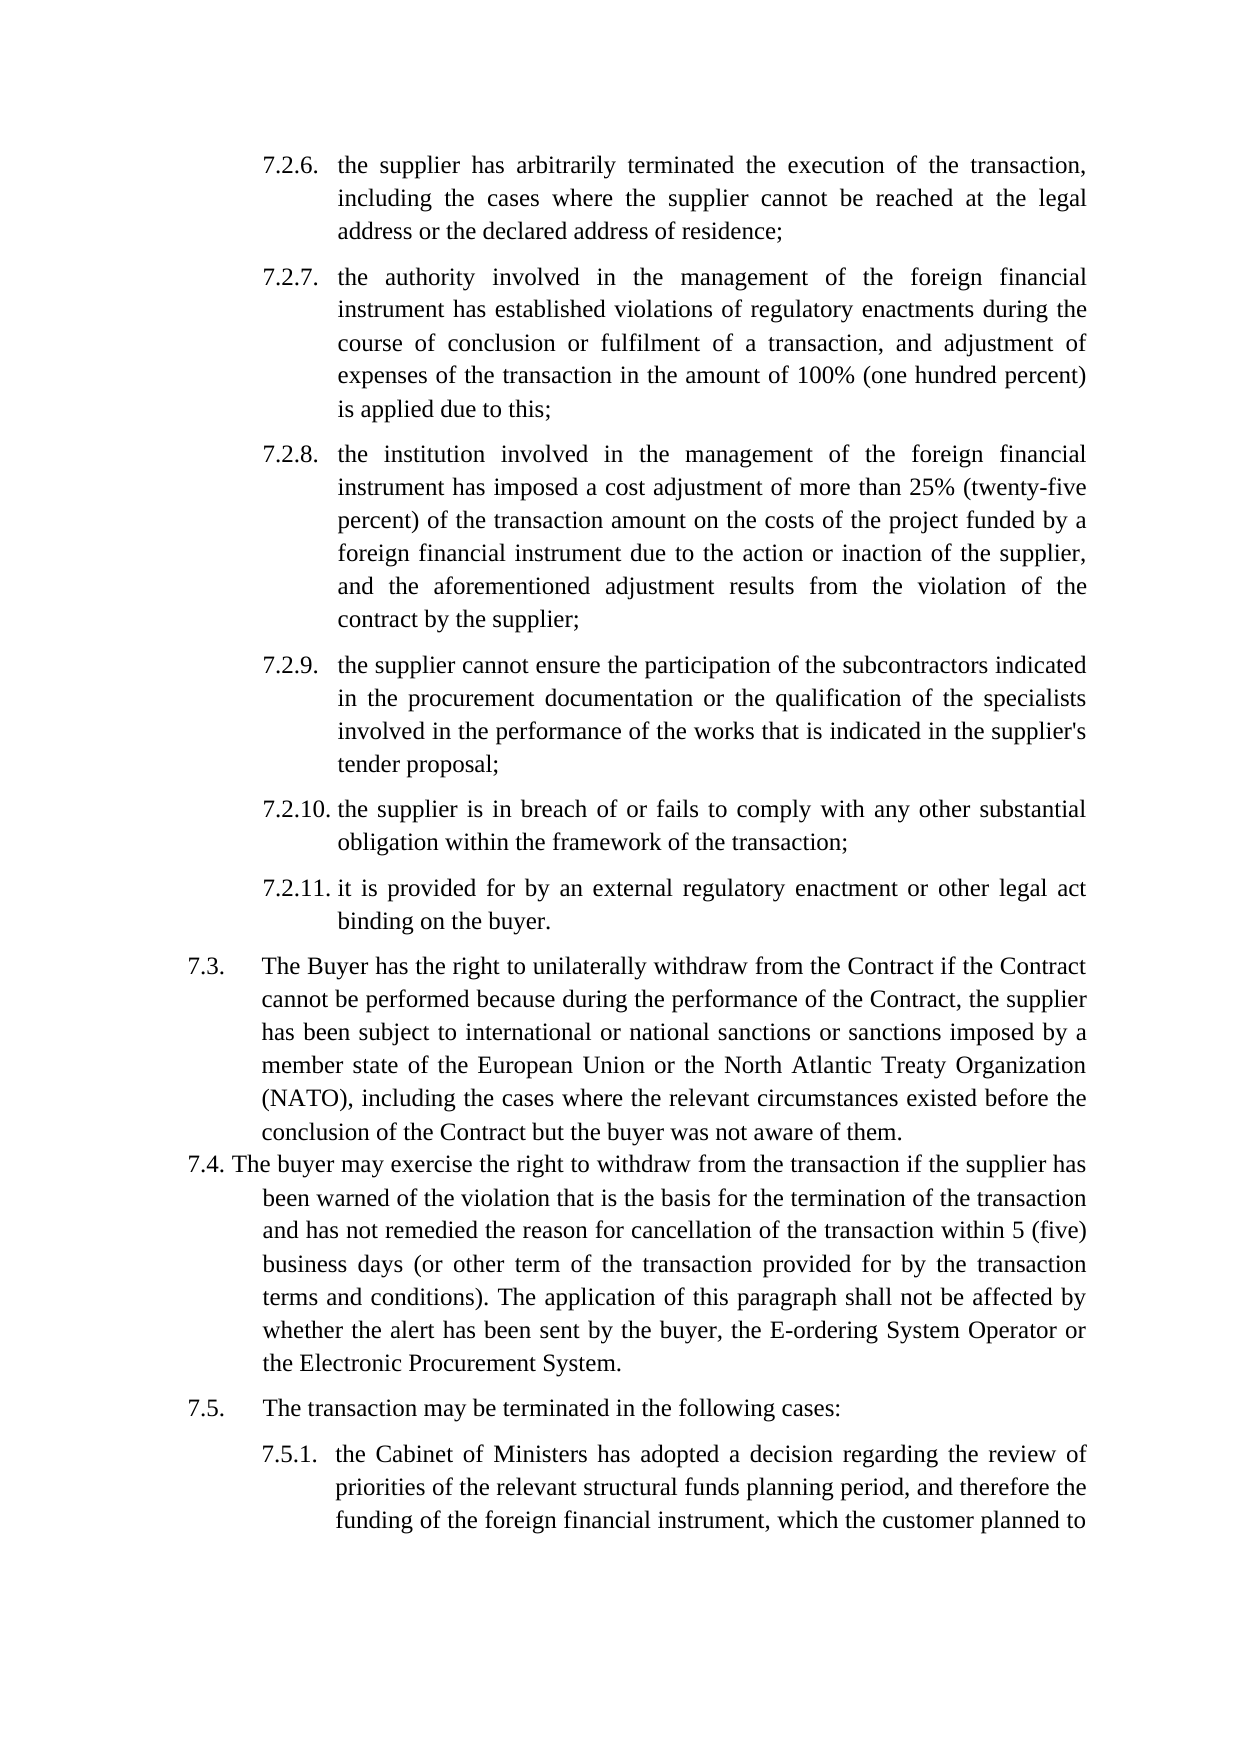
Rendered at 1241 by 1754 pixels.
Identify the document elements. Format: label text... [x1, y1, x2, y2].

list the supplier cannot ensure the participation of the subcontractors indicated in the procurement documentation or the qualification of the specialists involved in the performance of the works that is indicated in the supplier's tender proposal; [262, 650, 1087, 778]
list it is provided for by an external regulatory enactment or other legal act binding on the buyer. [262, 873, 1087, 935]
text 7.3. The Buyer has the right to unilaterally withdraw from the Contract if the Contract cannot be performed because during the performance of the Contract, the supplier has been subject to international or national sanctions or sanctions imposed by a member state of the European Union or the North Atlantic Treaty Organization (NATO), including the cases where the relevant circumstances existed before the conclusion of the Contract but the buyer was not aware of them. [187, 951, 1087, 1145]
text 7.4. The buyer may exercise the right to withdraw from the transaction if the supplier has been warned of the violation that is the basis for the termination of the transaction and has not remedied the reason for cancellation of the transaction within 5 (five) business days (or other term of the transaction provided for by the transaction terms and conditions). The application of this paragraph shall not be affected by whether the alert has been sent by the buyer, the E-ordering System Operator or the Electronic Procurement System. [187, 1149, 1087, 1376]
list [261, 1439, 1087, 1533]
list the institution involved in the management of the foreign financial instrument has imposed a cost adjustment of more than 25% (twenty-five percent) of the transaction amount on the costs of the project funded by a foreign financial instrument due to the action or inaction of the supplier, and the aforementioned adjustment results from the violation of the contract by the supplier; [262, 439, 1087, 633]
list the supplier has arbitrarily terminated the execution of the transaction, including the cases where the supplier cannot be reached at the legal address or the declared address of residence; [262, 150, 1087, 245]
text 7.5. The transaction may be terminated in the following cases: [187, 1393, 1087, 1422]
list the authority involved in the management of the foreign financial instrument has established violations of regulatory enactments during the course of conclusion or fulfilment of a transaction, and adjustment of expenses of the transaction in the amount of 100% (one hundred percent) is applied due to this; [262, 262, 1087, 422]
list the supplier is in breach of or fails to comply with any other substantial obligation within the framework of the transaction; [262, 794, 1087, 856]
